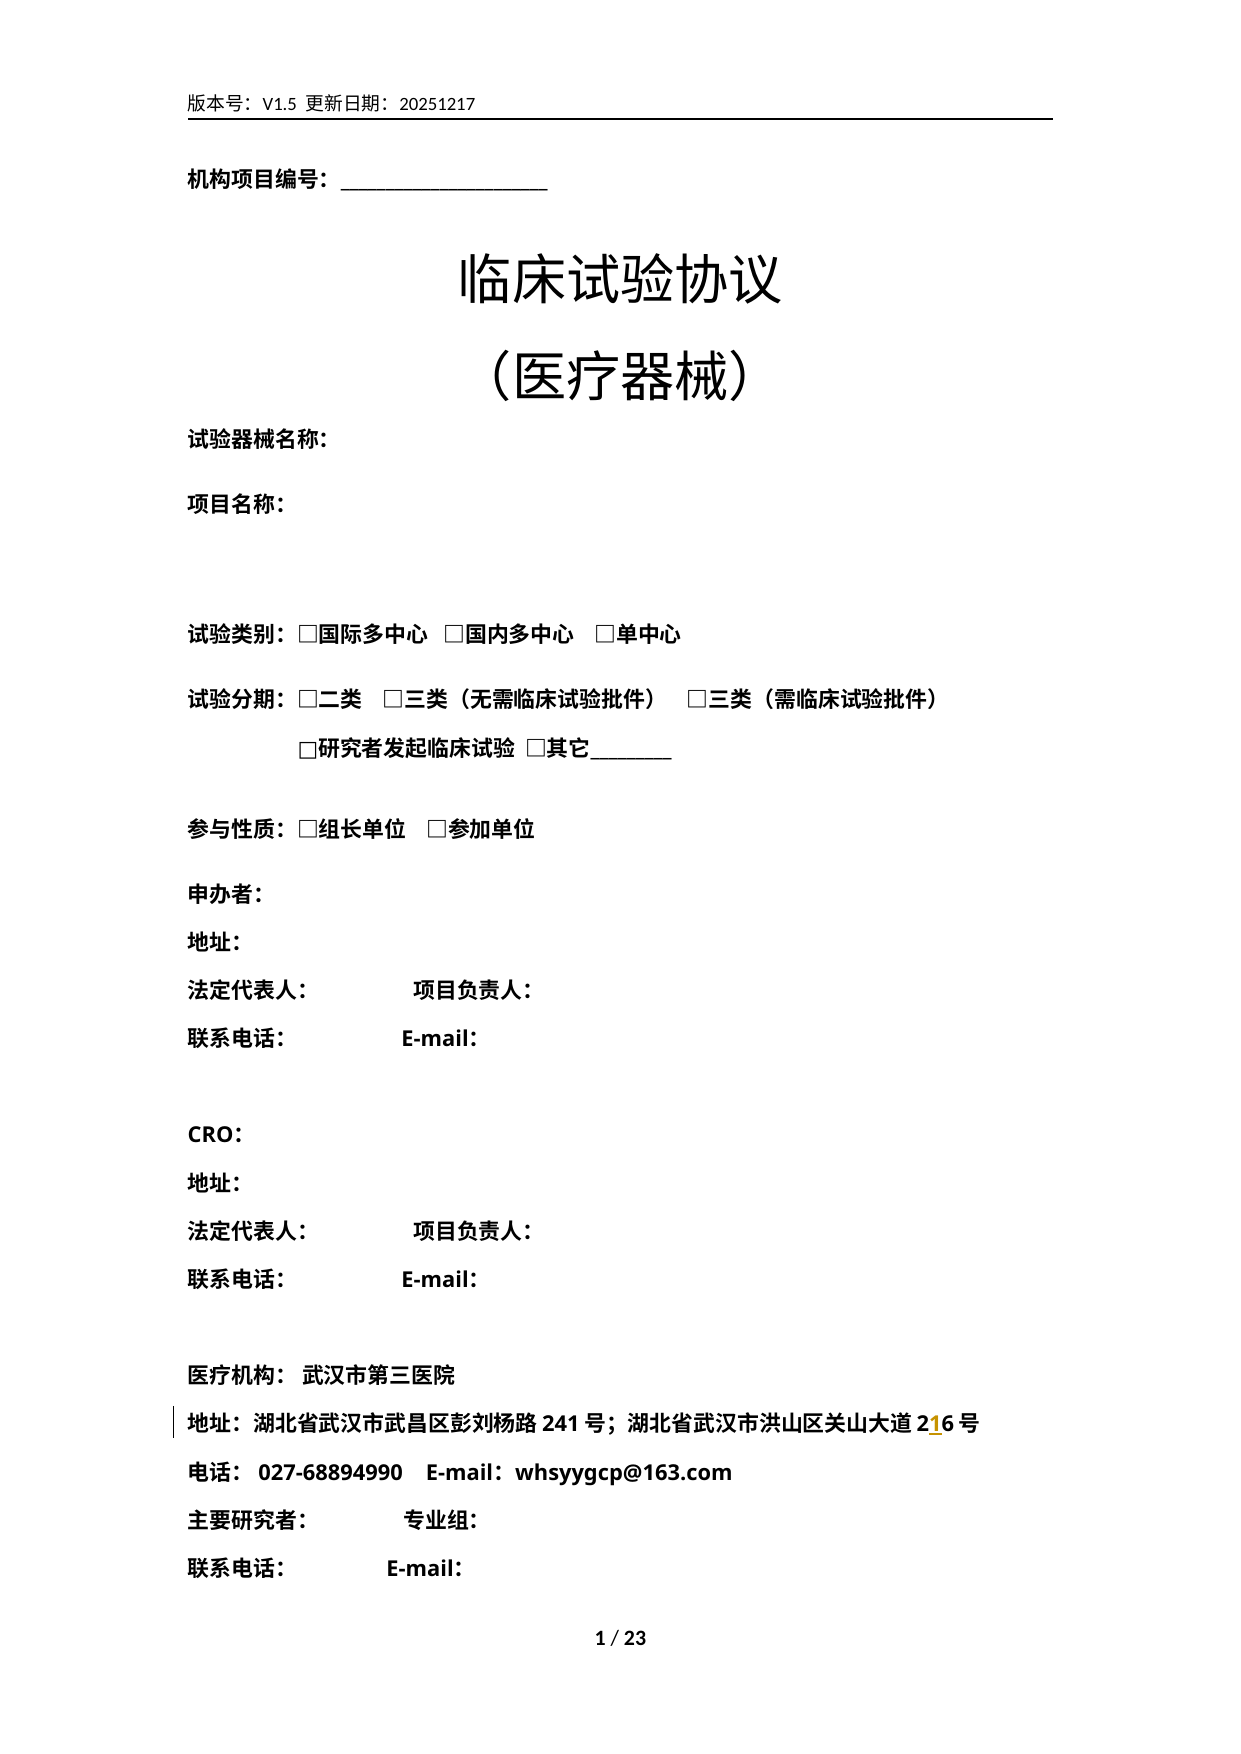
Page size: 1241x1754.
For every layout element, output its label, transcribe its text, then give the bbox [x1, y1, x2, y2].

text 参与性质：□组长单位 □参加单位 [187, 811, 1053, 844]
text CRO： [187, 1117, 1053, 1149]
text 医疗机构： 武汉市第三医院 [187, 1358, 1053, 1390]
text 联系电话： E-mail： [187, 1262, 1053, 1294]
text 项目名称： [187, 487, 1053, 519]
text 试验器械名称： [187, 422, 1053, 454]
text 机构项目编号：_______________________ [187, 162, 1053, 194]
text 法定代表人： 项目负责人： [187, 1213, 1053, 1246]
text 申办者： [187, 876, 1053, 909]
text 联系电话： E-mail： [187, 1551, 1053, 1583]
text （医疗器械） [187, 324, 1053, 422]
text 联系电话： E-mail： [187, 1021, 1053, 1054]
text □研究者发起临床试验 □其它_________ [187, 730, 1053, 763]
text 地址：湖北省武汉市武昌区彭刘杨路241号；湖北省武汉市洪山区关山大道26号 [187, 1406, 1053, 1438]
text 地址： [187, 924, 1053, 957]
text 地址： [187, 1165, 1053, 1198]
text 电话： 027-68894990 E-mail：whsyygcp@163.com [187, 1454, 1053, 1487]
text 法定代表人： 项目负责人： [187, 973, 1053, 1005]
text 试验分期：□二类 □三类（无需临床试验批件） □三类（需临床试验批件） [187, 682, 1053, 714]
text 临床试验协议 [187, 227, 1053, 324]
text 试验类别：□国际多中心 □国内多中心 □单中心 [187, 617, 1053, 649]
text 主要研究者： 专业组： [187, 1503, 1053, 1535]
